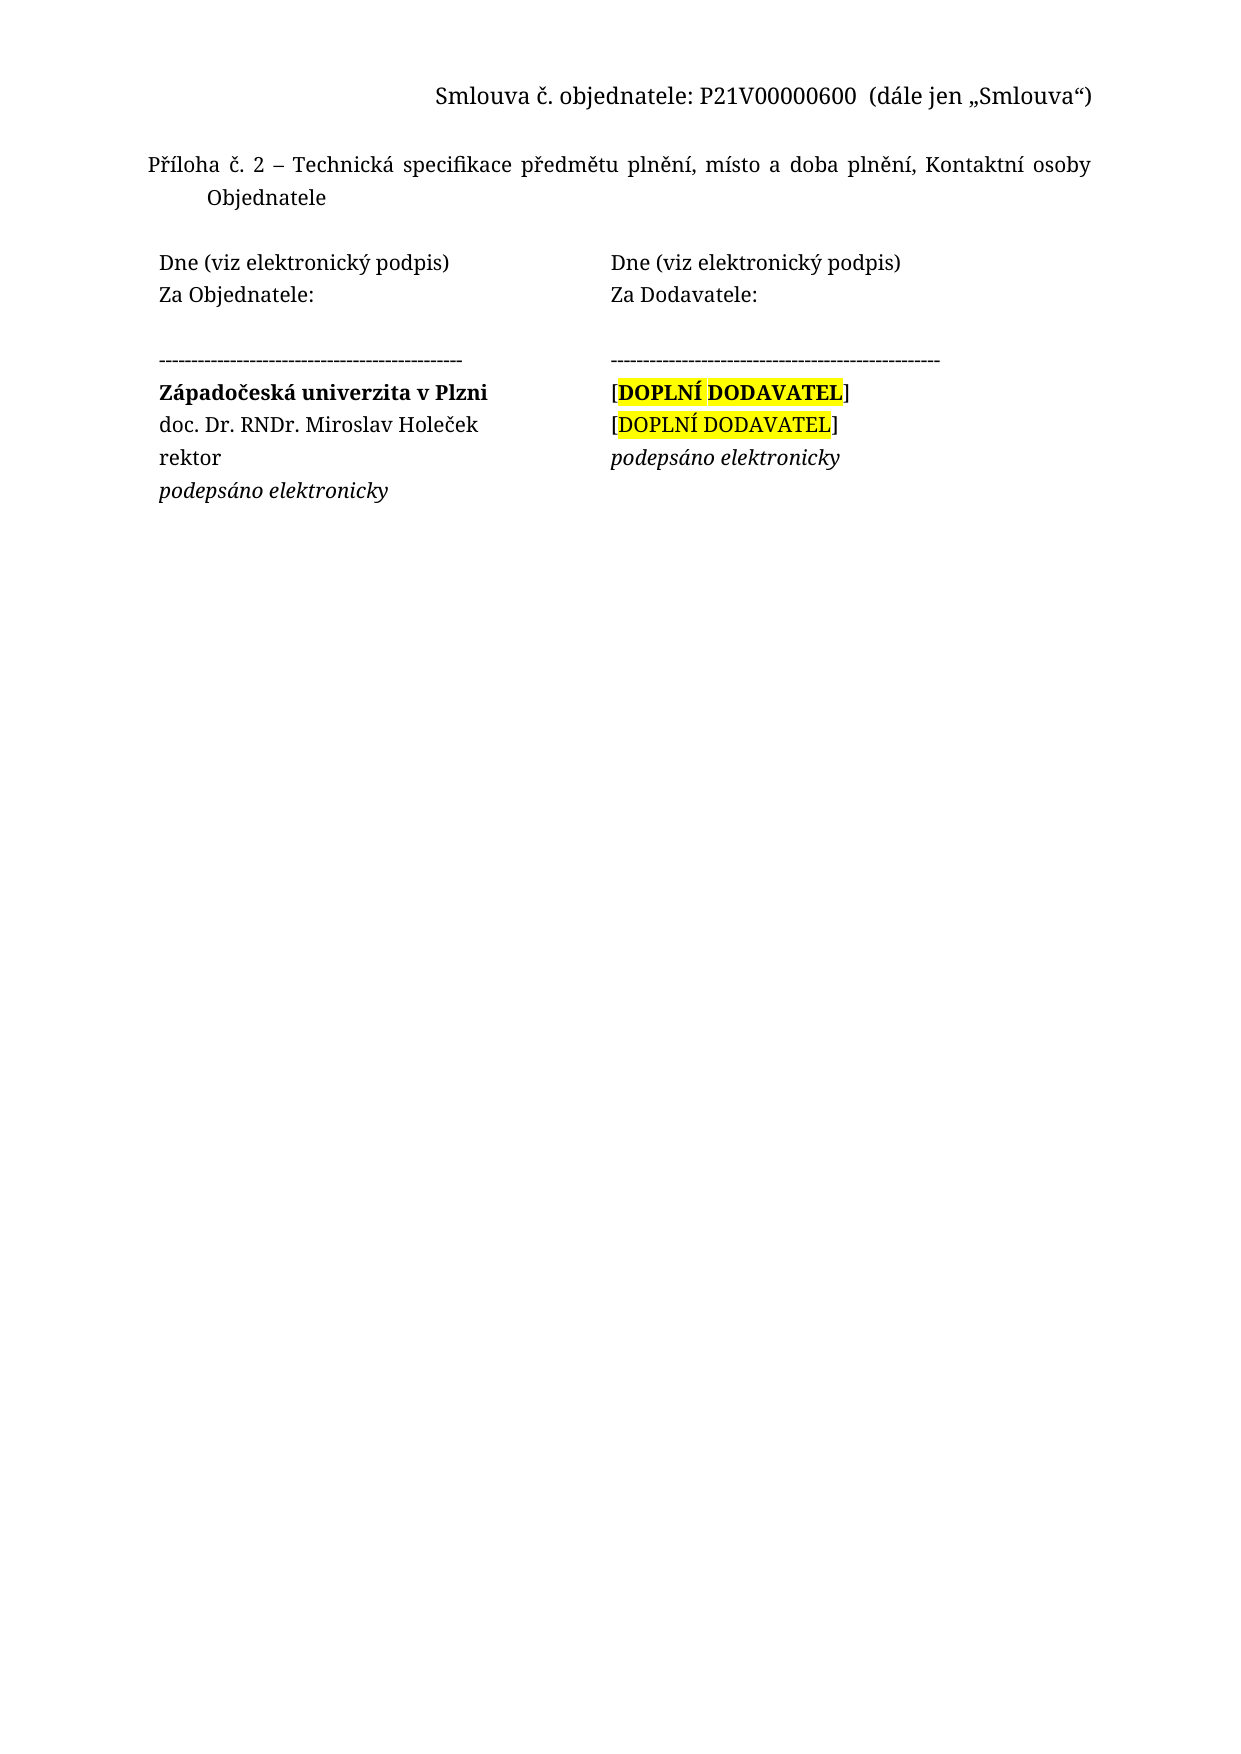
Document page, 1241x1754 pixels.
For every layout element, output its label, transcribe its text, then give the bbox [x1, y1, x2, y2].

table_header Dne (viz elektronický podpis) Za Objednatele: ----------------------------------------------- Západočeská univerzita v Plzni doc. Dr. RNDr. Miroslav Holeček rektor podepsáno elektronicky [148, 248, 599, 508]
table_header Dne (viz elektronický podpis) Za Dodavatele: --------------------------------------------------- [DOPLNÍ DODAVATEL] [DOPLNÍ DODAVATEL] podepsáno elektronicky [599, 248, 1051, 508]
text Příloha č. 2 – Technická specifikace předmětu plnění, místo a doba plnění, Kontaktní osoby Objednatele [148, 150, 1093, 211]
